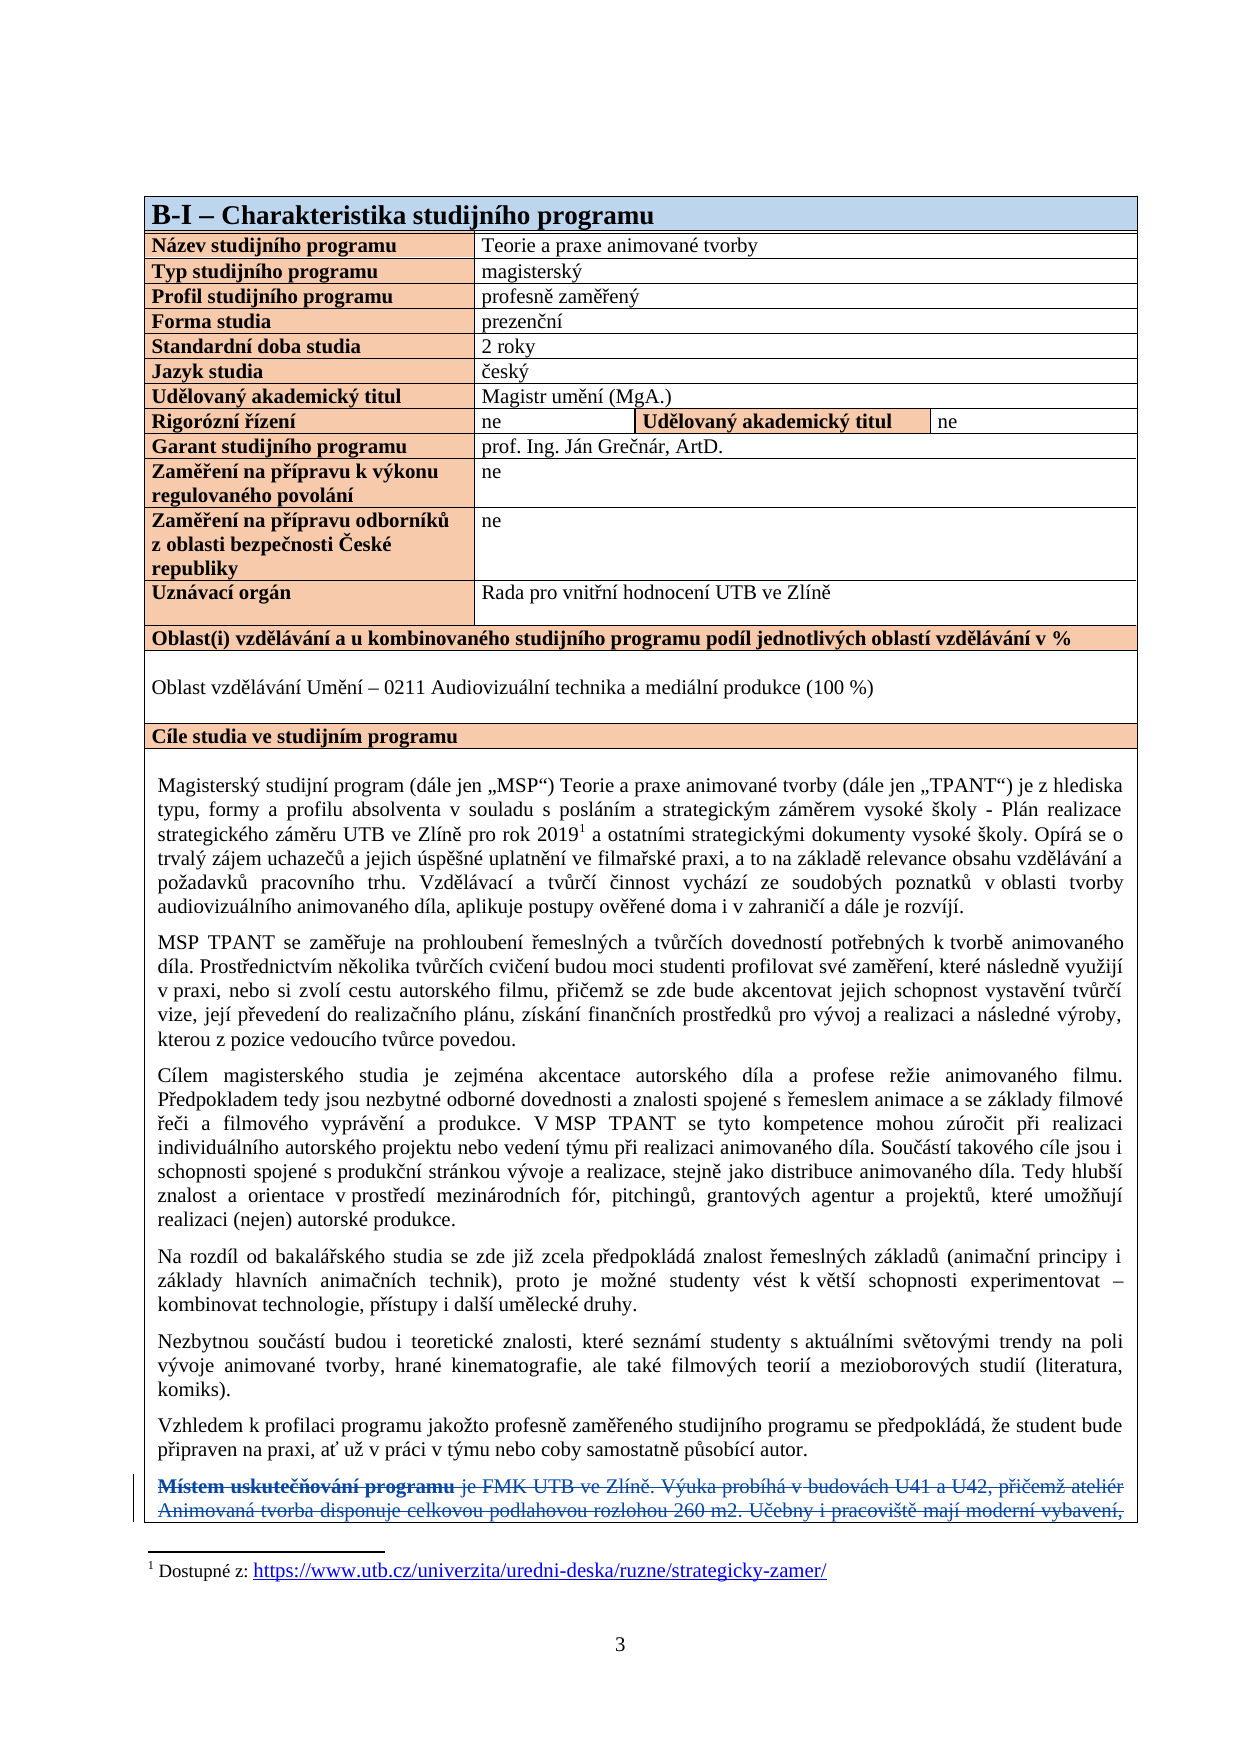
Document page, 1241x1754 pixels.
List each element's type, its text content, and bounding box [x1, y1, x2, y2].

table_cell Oblast vzdělávání Umění – 0211 Audiovizuální technika a mediální produkce (100 %) [145, 651, 1137, 723]
table_cell Název studijního programu [145, 234, 474, 257]
table_cell ne [475, 507, 1137, 580]
table_cell Jazyk studia [145, 359, 474, 383]
table_cell ne [931, 409, 1137, 433]
table_cell Teorie a praxe animované tvorby [475, 234, 1137, 257]
table_cell Zaměření na přípravu k výkonu regulovaného povolání [145, 459, 474, 507]
table_cell ne [475, 409, 634, 433]
table_cell Rigorózní řízení [145, 409, 474, 433]
table_cell magisterský [475, 259, 1137, 283]
table_cell český [475, 359, 1137, 383]
table_cell Udělovaný akademický titul [636, 409, 930, 433]
table_cell 2 roky [475, 334, 1137, 358]
table_cell Profil studijního programu [145, 284, 474, 308]
table_cell prof. Ing. Ján Grečnár, ArtD. [475, 434, 1137, 458]
table_cell Typ studijního programu [145, 259, 474, 283]
table_cell Forma studia [145, 309, 474, 333]
table_cell Cíle studia ve studijním programu [145, 724, 1137, 748]
table_cell Magistr umění (MgA.) [475, 384, 1137, 408]
table_cell Standardní doba studia [145, 334, 474, 358]
table_cell ne [475, 458, 1137, 507]
table_cell Oblast(i) vzdělávání a u kombinovaného studijního programu podíl jednotlivých oblastí vzdělávání v % [145, 625, 1137, 650]
table_cell profesně zaměřený [475, 284, 1137, 308]
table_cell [145, 749, 1137, 1522]
table_header B-I – Charakteristika studijního programu [145, 197, 1137, 230]
table_cell Garant studijního programu [145, 434, 474, 458]
table_cell Zaměření na přípravu odborníků z oblasti bezpečnosti České republiky [145, 508, 474, 580]
table_cell Udělovaný akademický titul [145, 384, 474, 408]
table_cell Rada pro vnitřní hodnocení UTB ve Zlíně [475, 580, 1137, 625]
table_cell Uznávací orgán [145, 581, 474, 625]
table_cell prezenční [475, 309, 1137, 333]
